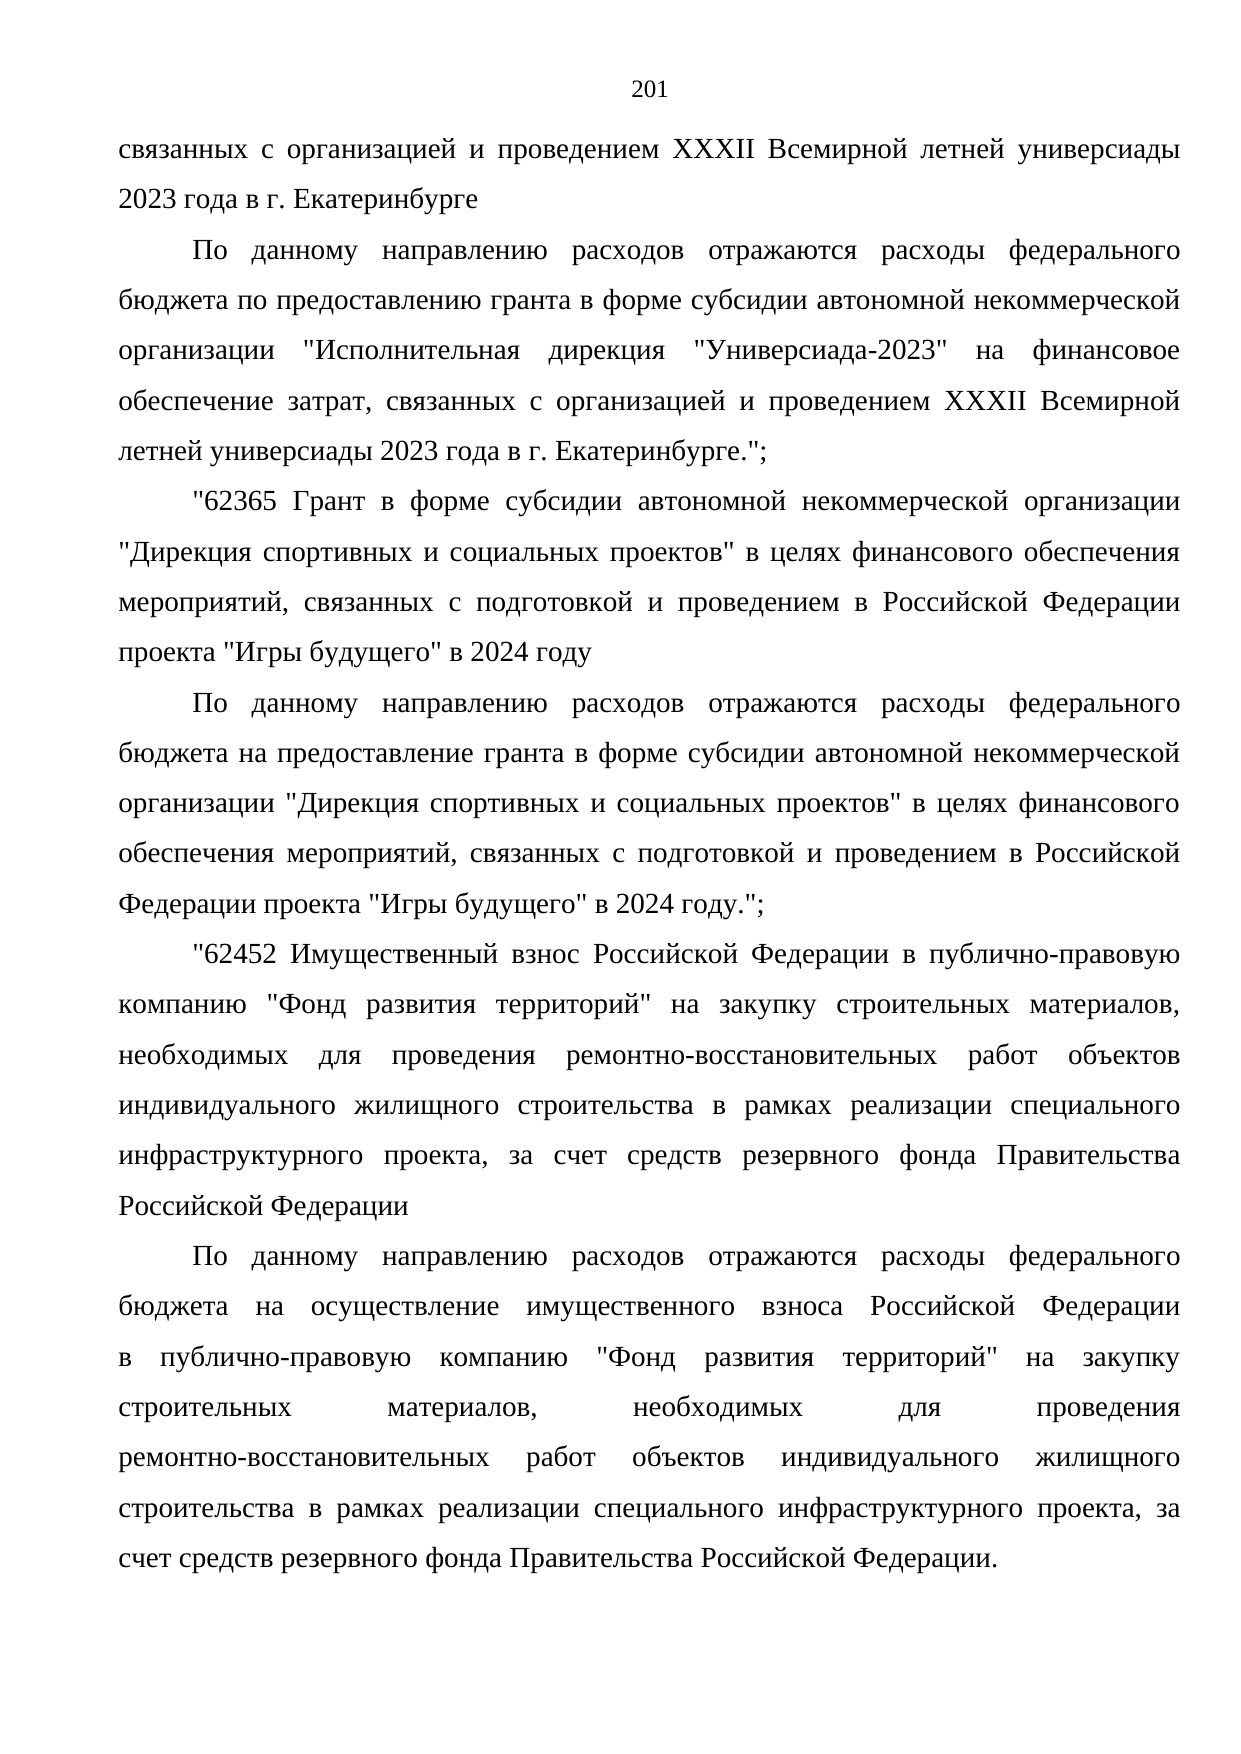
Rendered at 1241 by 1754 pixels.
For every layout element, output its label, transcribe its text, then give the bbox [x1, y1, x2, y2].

text "62452 Имущественный взнос Российской Федерации в публично-правовую компанию "Фонд развития территорий" на закупку строительных материалов, необходимых для проведения ремонтно-восстановительных работ объектов индивидуального жилищного строительства в рамках реализации специального инфраструктурного проекта, за счет средств резервного фонда Правительства Российской Федерации [118, 936, 1181, 1221]
text По данному направлению расходов отражаются расходы федерального бюджета по предоставлению гранта в форме субсидии автономной некоммерческой организации "Исполнительная дирекция "Универсиада-2023" на финансовое обеспечение затрат, связанных с организацией и проведением XXXII Всемирной летней универсиады 2023 года в г. Екатеринбурге."; [118, 232, 1181, 467]
text По данному направлению расходов отражаются расходы федерального бюджета на предоставление гранта в форме субсидии автономной некоммерческой организации "Дирекция спортивных и социальных проектов" в целях финансового обеспечения мероприятий, связанных с подготовкой и проведением в Российской Федерации проекта "Игры будущего" в 2024 году."; [118, 685, 1181, 919]
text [118, 131, 1181, 215]
text По данному направлению расходов отражаются расходы федерального бюджета на осуществление имущественного взноса Российской Федерации в публично-правовую компанию "Фонд развития территорий" на закупку строительных материалов, необходимых для проведения ремонтно-восстановительных работ объектов индивидуального жилищного строительства в рамках реализации специального инфраструктурного проекта, за счет средств резервного фонда Правительства Российской Федерации. [118, 1238, 1181, 1573]
text "62365 Грант в форме субсидии автономной некоммерческой организации "Дирекция спортивных и социальных проектов" в целях финансового обеспечения мероприятий, связанных с подготовкой и проведением в Российской Федерации проекта "Игры будущего" в 2024 году [118, 483, 1181, 668]
